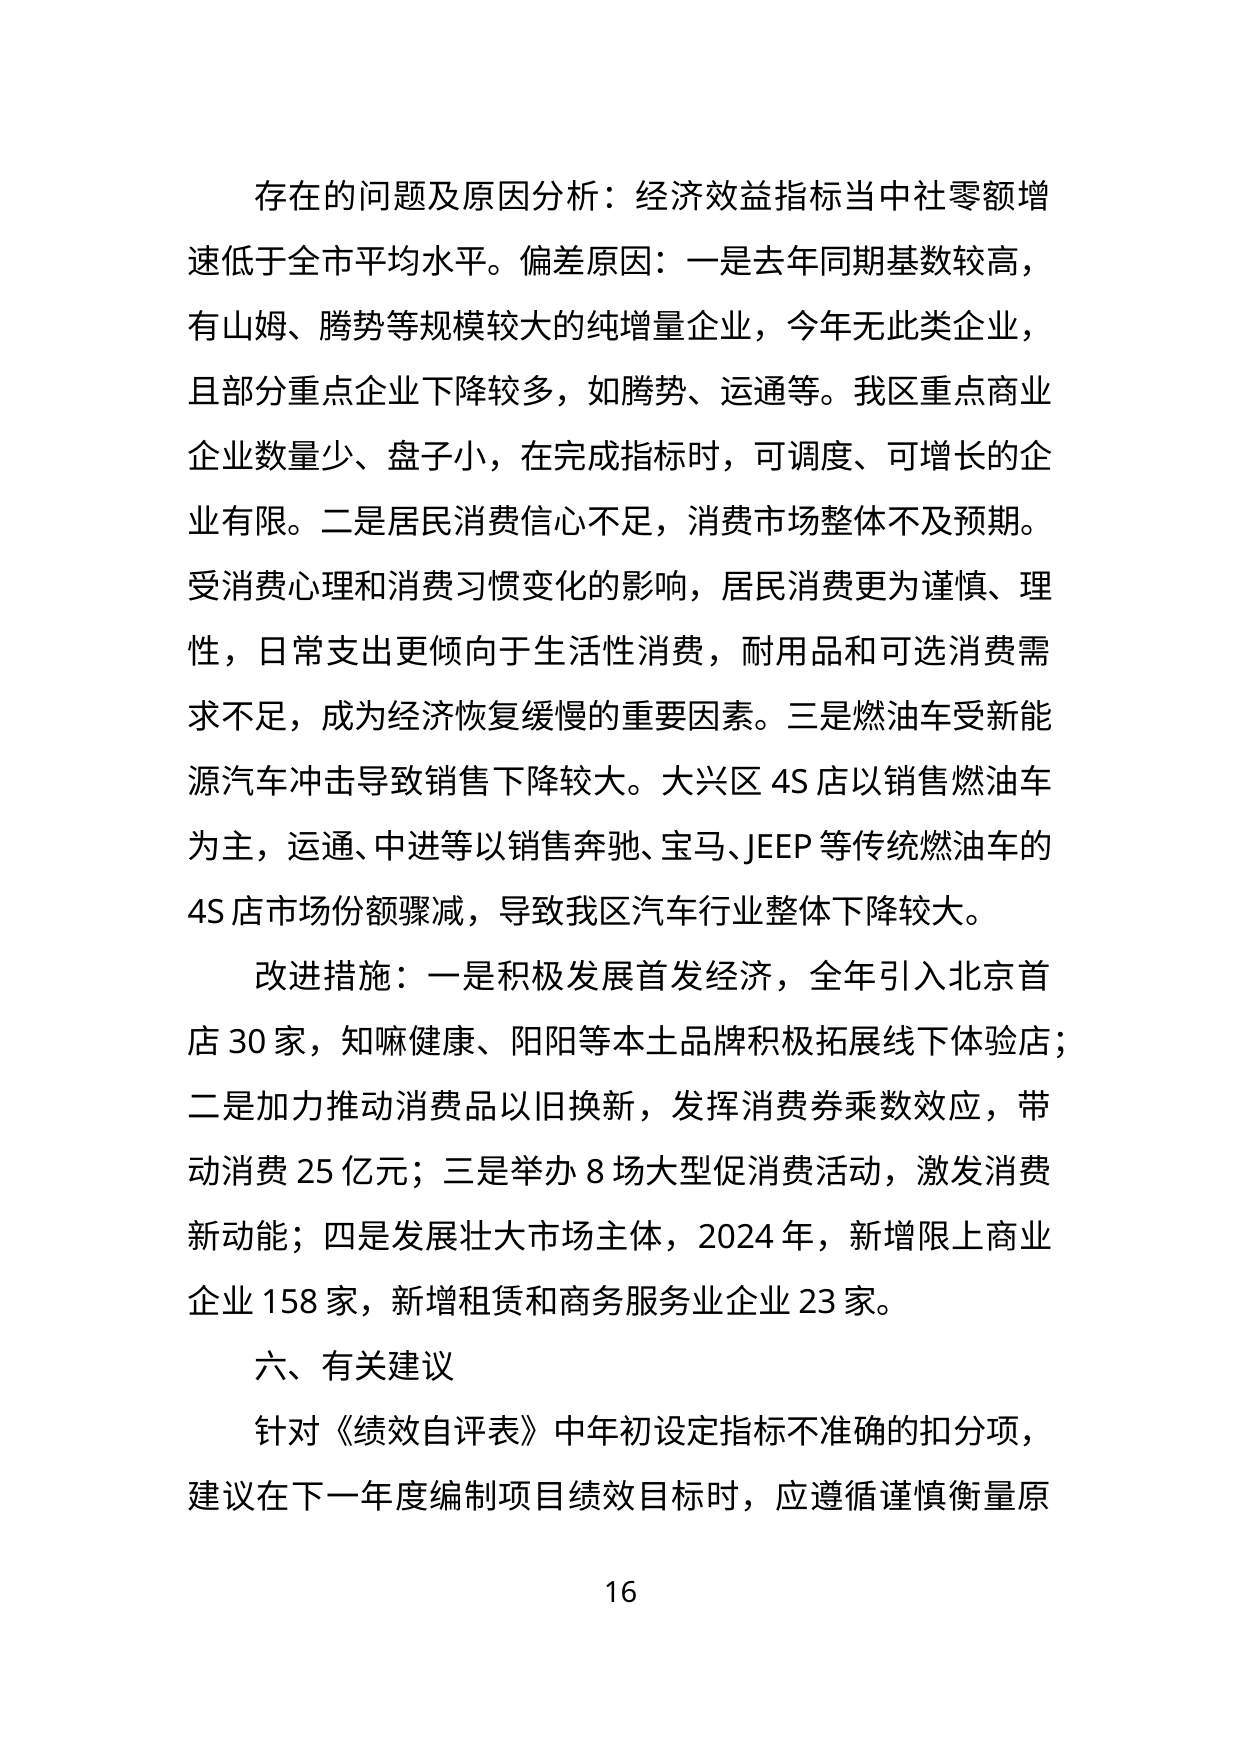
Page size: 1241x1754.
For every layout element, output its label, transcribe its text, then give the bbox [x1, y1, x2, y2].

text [187, 162, 1053, 487]
list 存在的问题及原因分析：经济效益指标当中社零额增速低于全市平均水平。偏差原因：一是去年同期基数较高，有山姆、腾势等规模较大的纯增量企业，今年无此类企业，且部分重点企业下降较多，如腾势、运通等。我区重点商业企业数量少、盘子小，在完成指标时，可调度、可增长的企业有限。二是居民消费信心不足，消费市场整体不及预期。受消费心理和消费习惯变化的影响，居民消费更为谨慎、理性，日常支出更倾向于生活性消费，耐用品和可选消费需求不足，成为经济恢复缓慢的重要因素。三是燃油车受新能源汽车冲击导致销售下降较大。大兴区4S店以销售燃油车为主，运通、中进等以销售奔驰、宝马、JEEP等传统燃油车的4S店市场份额骤减，导致我区汽车行业整体下降较大。 [187, 552, 1053, 1397]
text 五、主要经验及做法、存在的问题及原因分析 [187, 487, 1053, 552]
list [187, 1397, 1053, 1527]
